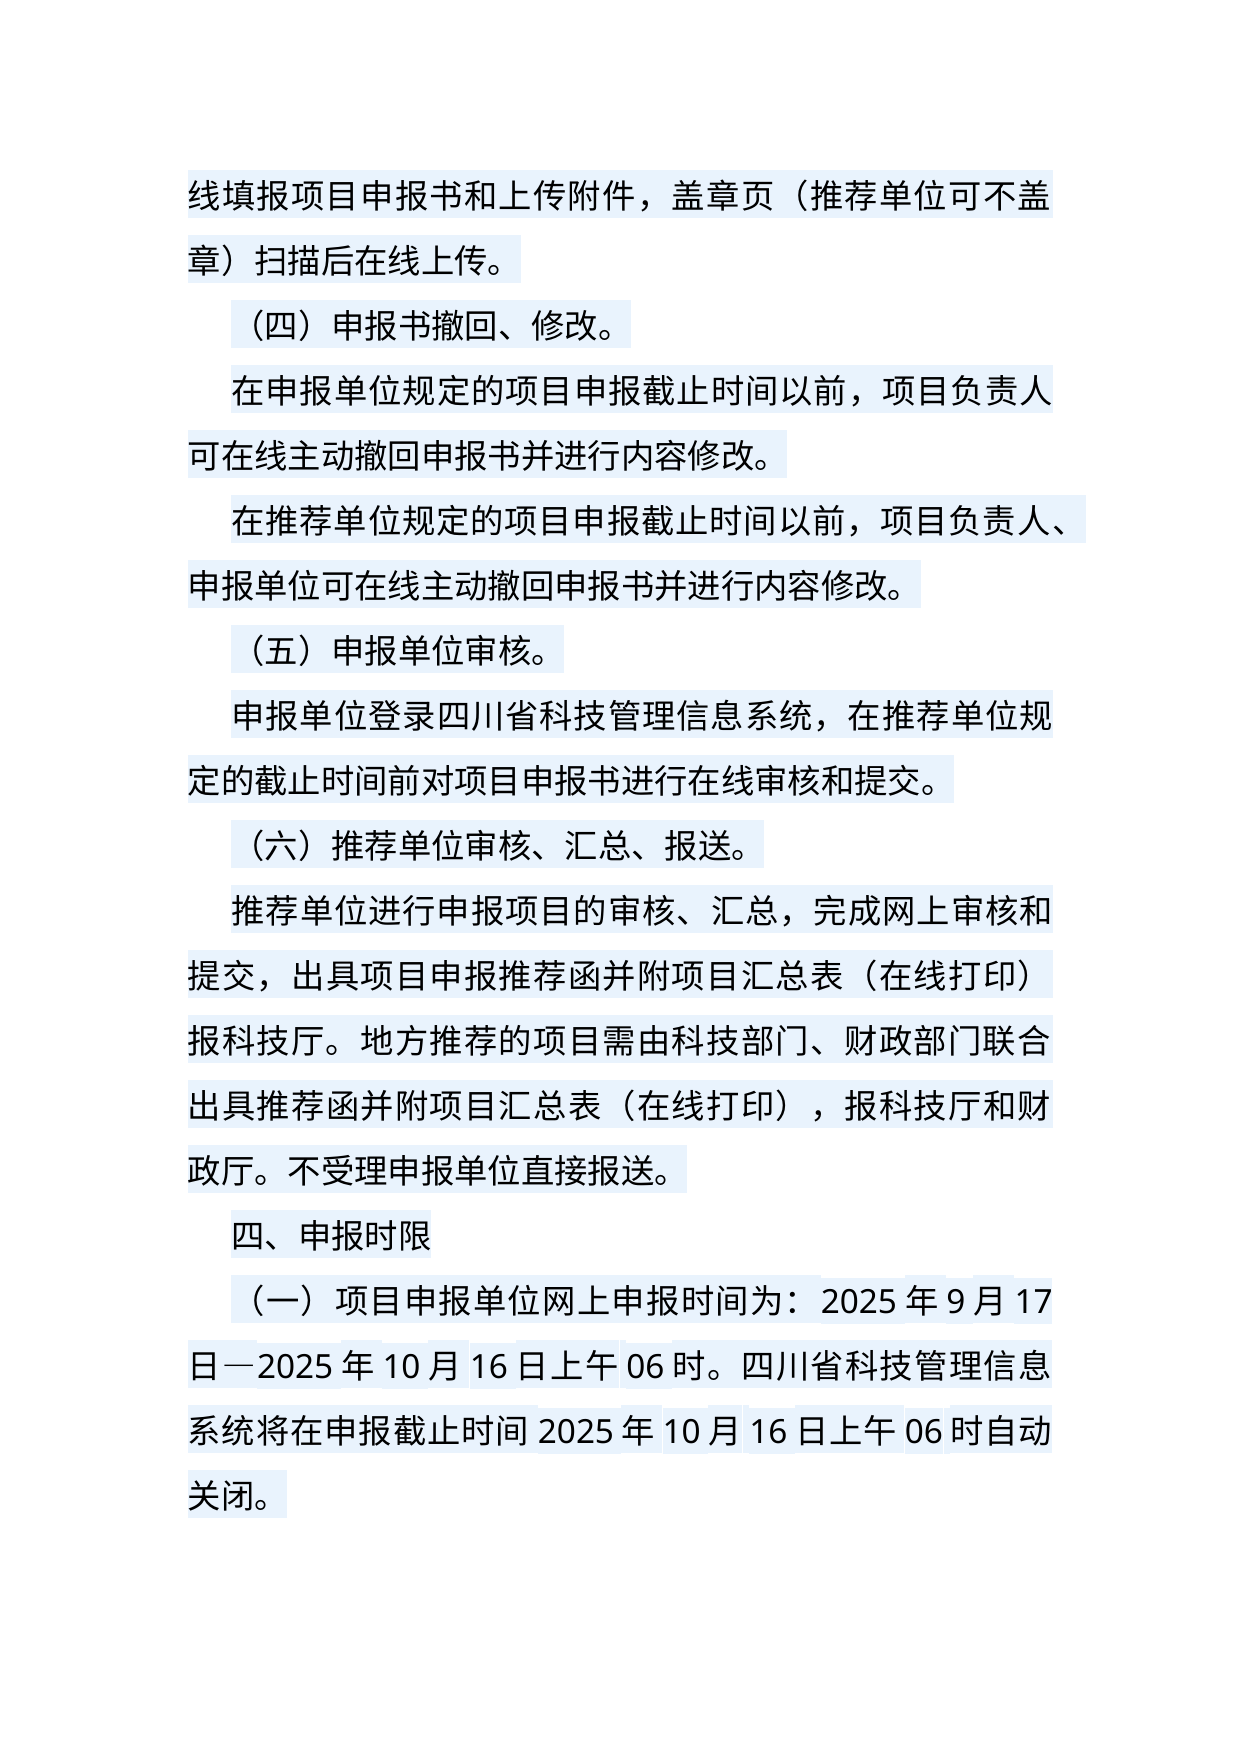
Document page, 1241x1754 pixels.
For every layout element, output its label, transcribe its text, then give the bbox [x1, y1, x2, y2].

text 四、申报时限 [187, 1202, 1053, 1267]
text （一）项目申报单位网上申报时间为：2025年9月17日—2025年10月16日上午06时。四川省科技管理信息系统将在申报截止时间2025年10月16日上午06时自动关闭。 [187, 1267, 1053, 1527]
text （六）推荐单位审核、汇总、报送。 [187, 812, 1053, 877]
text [187, 162, 1053, 292]
text 推荐单位进行申报项目的审核、汇总，完成网上审核和提交，出具项目申报推荐函并附项目汇总表（在线打印）报科技厅。地方推荐的项目需由科技部门、财政部门联合出具推荐函并附项目汇总表（在线打印），报科技厅和财政厅。不受理申报单位直接报送。 [187, 877, 1053, 1202]
text 申报单位登录四川省科技管理信息系统，在推荐单位规定的截止时间前对项目申报书进行在线审核和提交。 [187, 682, 1053, 812]
text （五）申报单位审核。 [187, 617, 1053, 682]
text （四）申报书撤回、修改。 [187, 292, 1053, 357]
text 在推荐单位规定的项目申报截止时间以前，项目负责人、申报单位可在线主动撤回申报书并进行内容修改。 [187, 487, 1053, 617]
text 在申报单位规定的项目申报截止时间以前，项目负责人可在线主动撤回申报书并进行内容修改。 [187, 357, 1053, 487]
